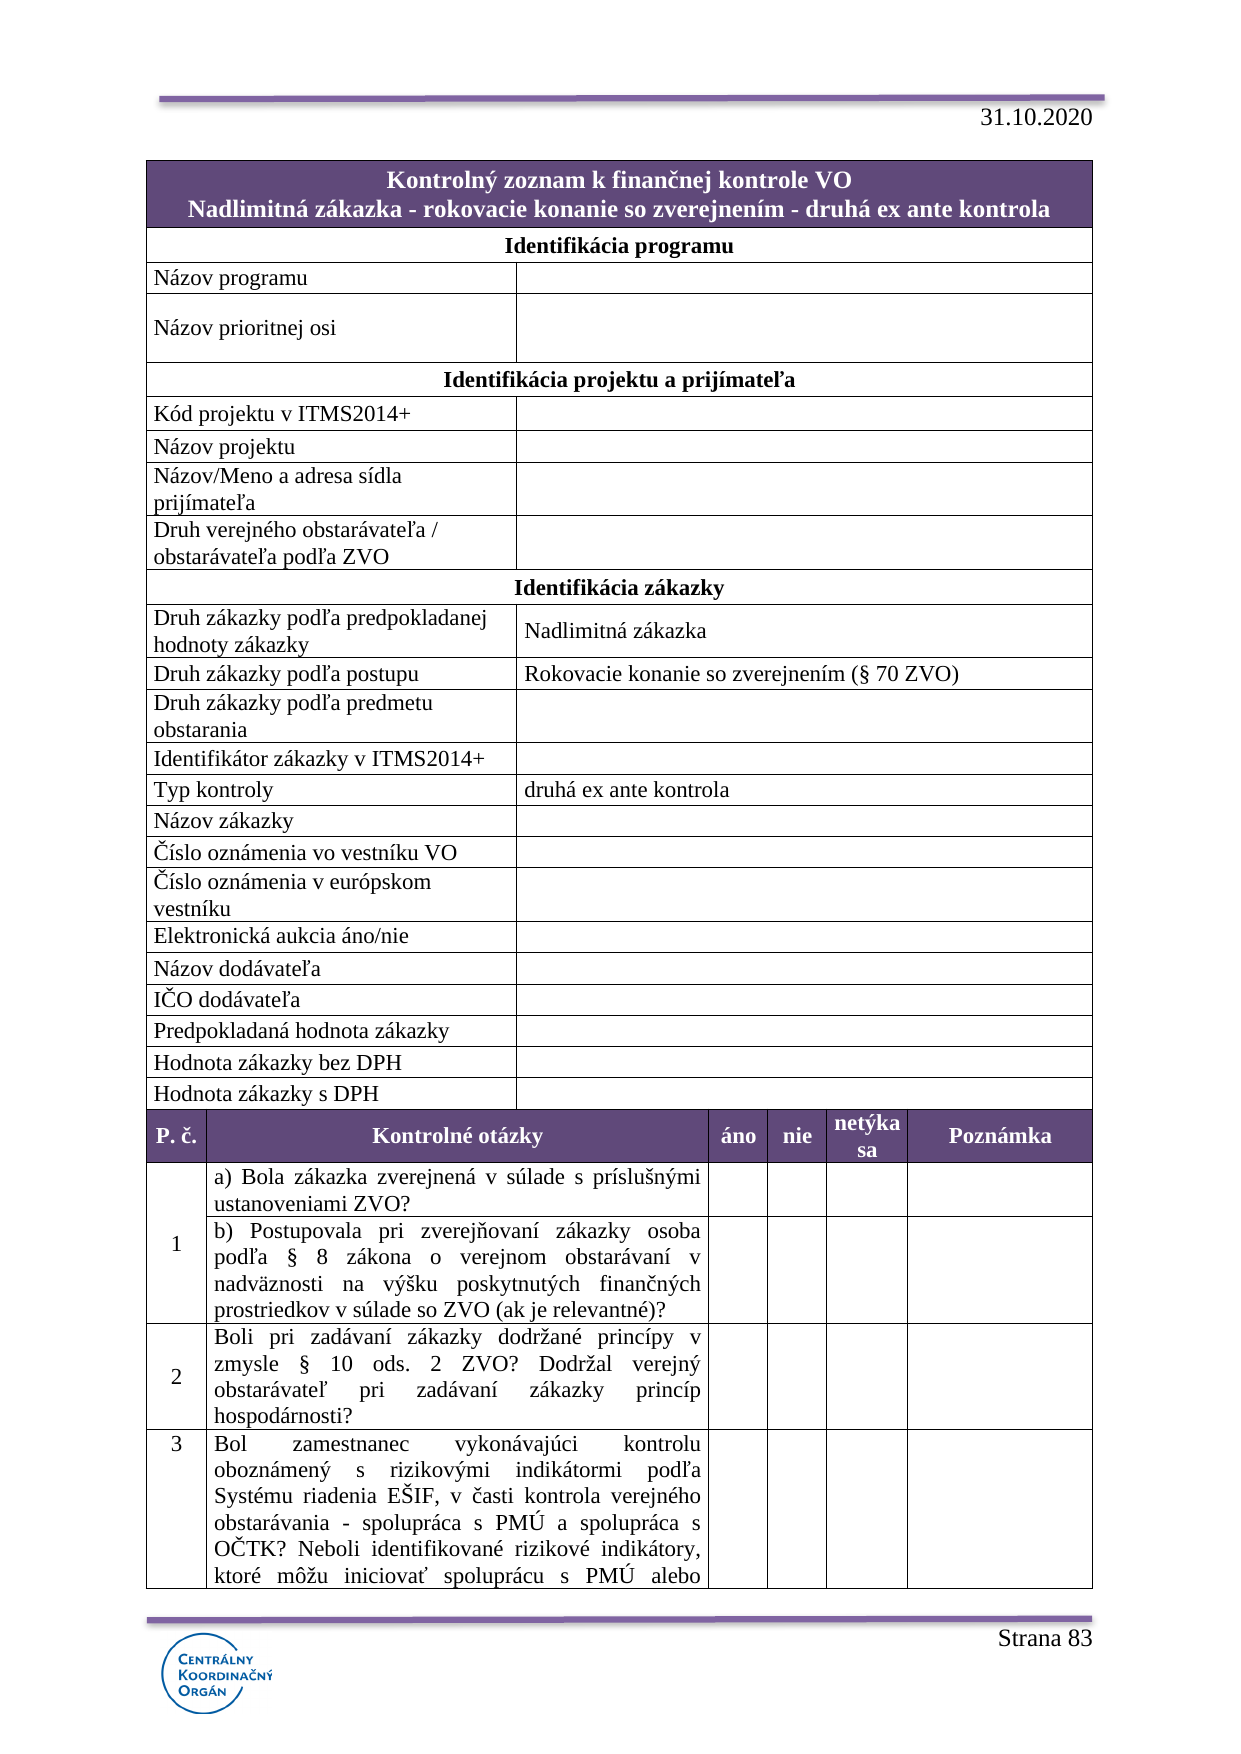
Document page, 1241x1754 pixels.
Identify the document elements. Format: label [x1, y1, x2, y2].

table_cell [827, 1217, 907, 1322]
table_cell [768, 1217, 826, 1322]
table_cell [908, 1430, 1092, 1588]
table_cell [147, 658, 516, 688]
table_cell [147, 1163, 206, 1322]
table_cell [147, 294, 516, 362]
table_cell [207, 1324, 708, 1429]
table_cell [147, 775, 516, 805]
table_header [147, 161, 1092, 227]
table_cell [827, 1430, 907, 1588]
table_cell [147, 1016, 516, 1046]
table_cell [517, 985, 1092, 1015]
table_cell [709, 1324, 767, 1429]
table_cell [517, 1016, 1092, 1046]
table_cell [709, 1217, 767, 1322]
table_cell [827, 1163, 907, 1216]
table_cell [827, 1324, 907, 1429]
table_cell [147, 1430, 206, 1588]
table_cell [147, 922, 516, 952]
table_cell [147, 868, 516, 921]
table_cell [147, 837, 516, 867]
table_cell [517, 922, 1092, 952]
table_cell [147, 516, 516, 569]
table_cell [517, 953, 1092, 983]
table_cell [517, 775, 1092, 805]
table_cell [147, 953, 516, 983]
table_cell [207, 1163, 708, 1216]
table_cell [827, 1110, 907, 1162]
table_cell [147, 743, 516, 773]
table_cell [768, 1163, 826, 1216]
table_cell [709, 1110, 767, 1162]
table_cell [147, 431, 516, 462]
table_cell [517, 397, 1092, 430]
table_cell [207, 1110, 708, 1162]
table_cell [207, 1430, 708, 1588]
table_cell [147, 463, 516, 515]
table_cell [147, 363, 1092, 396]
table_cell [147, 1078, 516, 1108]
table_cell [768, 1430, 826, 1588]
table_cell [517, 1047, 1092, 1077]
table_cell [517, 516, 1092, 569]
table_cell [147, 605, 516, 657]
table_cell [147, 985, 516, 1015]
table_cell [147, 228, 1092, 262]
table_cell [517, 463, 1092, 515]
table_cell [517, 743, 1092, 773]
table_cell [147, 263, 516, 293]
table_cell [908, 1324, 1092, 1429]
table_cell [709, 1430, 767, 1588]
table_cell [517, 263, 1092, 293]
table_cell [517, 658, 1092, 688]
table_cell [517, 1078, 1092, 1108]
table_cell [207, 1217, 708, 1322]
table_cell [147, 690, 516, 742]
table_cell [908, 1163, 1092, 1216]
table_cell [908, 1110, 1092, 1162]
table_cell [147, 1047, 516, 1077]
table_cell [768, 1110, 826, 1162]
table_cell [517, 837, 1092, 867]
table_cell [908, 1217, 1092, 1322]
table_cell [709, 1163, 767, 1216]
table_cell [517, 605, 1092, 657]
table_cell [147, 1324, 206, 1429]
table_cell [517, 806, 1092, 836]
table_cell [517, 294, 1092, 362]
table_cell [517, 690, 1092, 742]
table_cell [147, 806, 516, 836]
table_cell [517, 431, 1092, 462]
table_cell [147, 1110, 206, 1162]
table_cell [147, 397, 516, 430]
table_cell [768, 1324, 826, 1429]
picture [159, 1631, 272, 1713]
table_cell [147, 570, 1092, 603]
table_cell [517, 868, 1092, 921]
